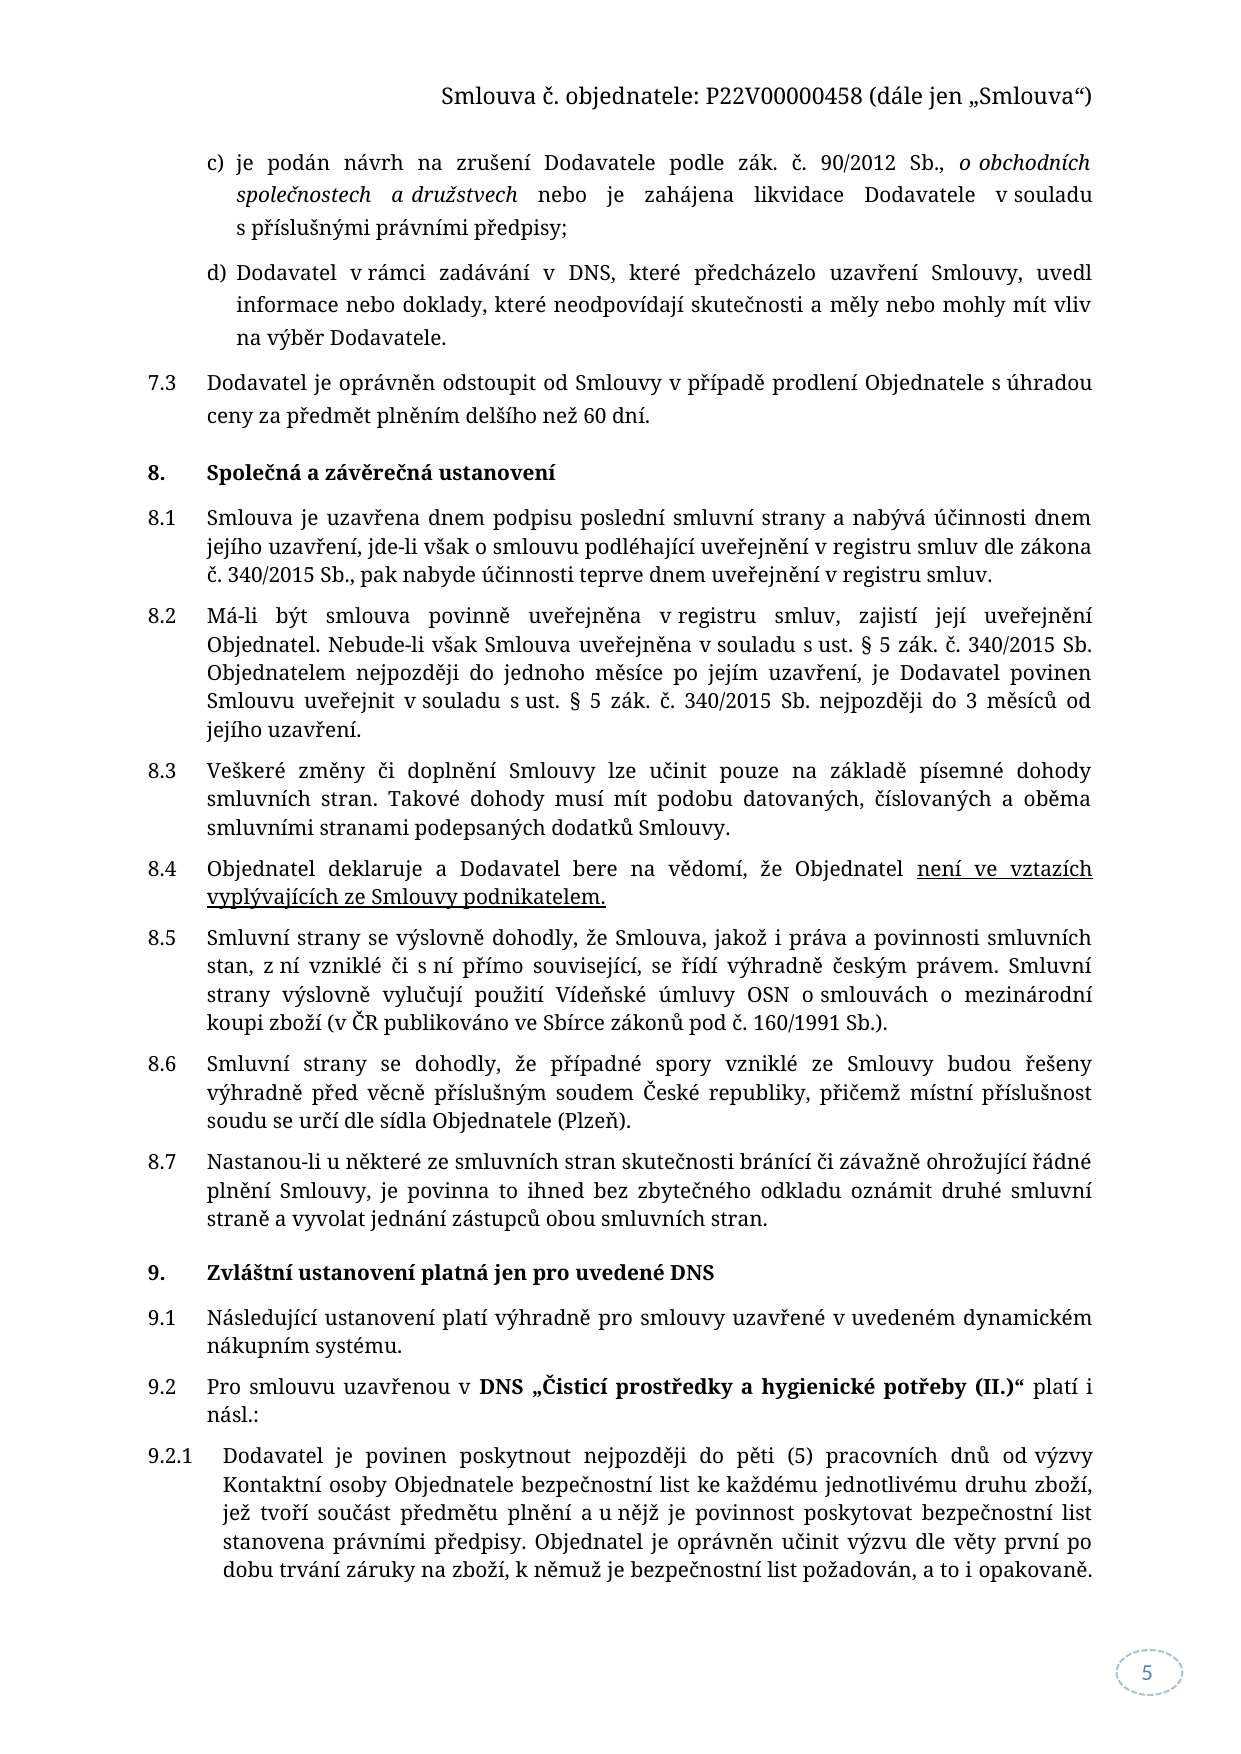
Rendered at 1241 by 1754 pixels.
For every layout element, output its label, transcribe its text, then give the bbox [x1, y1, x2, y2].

list Smluvní strany se dohodly, že případné spory vzniklé ze Smlouvy budou řešeny výhradně před věcně příslušným soudem České republiky, přičemž místní příslušnost soudu se určí dle sídla Objednatele (Plzeň). [148, 1049, 1093, 1135]
list Veškeré změny či doplnění Smlouvy lze učinit pouze na základě písemné dohody smluvních stran. Takové dohody musí mít podobu datovaných, číslovaných a oběma smluvními stranami podepsaných dodatků Smlouvy. [148, 756, 1093, 841]
list Následující ustanovení platí výhradně pro smlouvy uzavřené v uvedeném dynamickém nákupním systému. [148, 1303, 1093, 1359]
list Zvláštní ustanovení platná jen pro uvedené DNS [148, 1258, 1093, 1286]
list Má-li být smlouva povinně uveřejněna v registru smluv, zajistí její uveřejnění Objednatel. Nebude-li však Smlouva uveřejněna v souladu s ust. § 5 zák. č. 340/2015 Sb. Objednatelem nejpozději do jednoho měsíce po jejím uzavření, je Dodavatel povinen Smlouvu uveřejnit v souladu s ust. § 5 zák. č. 340/2015 Sb. nejpozději do 3 měsíců od jejího uzavření. [148, 601, 1093, 743]
list Dodavatel v rámci zadávání v DNS, které předcházelo uzavření Smlouvy, uvedl informace nebo doklady, které neodpovídají skutečnosti a měly nebo mohly mít vliv na výběr Dodavatele. [207, 258, 1093, 352]
list Smlouva je uzavřena dnem podpisu poslední smluvní strany a nabývá účinnosti dnem jejího uzavření, jde-li však o smlouvu podléhající uveřejnění v registru smluv dle zákona č. 340/2015 Sb., pak nabyde účinnosti teprve dnem uveřejnění v registru smluv. [148, 503, 1093, 589]
list Dodavatel je oprávněn odstoupit od Smlouvy v případě prodlení Objednatele s úhradou ceny za předmět plněním delšího než 60 dní. [148, 368, 1093, 429]
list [148, 1441, 1093, 1584]
list je podán návrh na zrušení Dodavatele podle zák. č. 90/2012 Sb., o obchodních společnostech a družstvech nebo je zahájena likvidace Dodavatele v souladu s příslušnými právními předpisy; [207, 148, 1093, 241]
list Pro smlouvu uzavřenou v DNS „Čisticí prostředky a hygienické potřeby (II.)“ platí i násl.: [148, 1372, 1093, 1429]
list Objednatel deklaruje a Dodavatel bere na vědomí, že Objednatel není ve vztazích vyplývajících ze Smlouvy podnikatelem. [148, 854, 1093, 911]
list Smluvní strany se výslovně dohodly, že Smlouva, jakož i práva a povinnosti smluvních stan, z ní vzniklé či s ní přímo související, se řídí výhradně českým právem. Smluvní strany výslovně vylučují použití Vídeňské úmluvy OSN o smlouvách o mezinárodní koupi zboží (v ČR publikováno ve Sbírce zákonů pod č. 160/1991 Sb.). [148, 923, 1093, 1037]
list Společná a závěrečná ustanovení [148, 458, 1093, 487]
list Nastanou-li u některé ze smluvních stran skutečnosti bránící či závažně ohrožující řádné plnění Smlouvy, je povinna to ihned bez zbytečného odkladu oznámit druhé smluvní straně a vyvolat jednání zástupců obou smluvních stran. [148, 1147, 1093, 1233]
